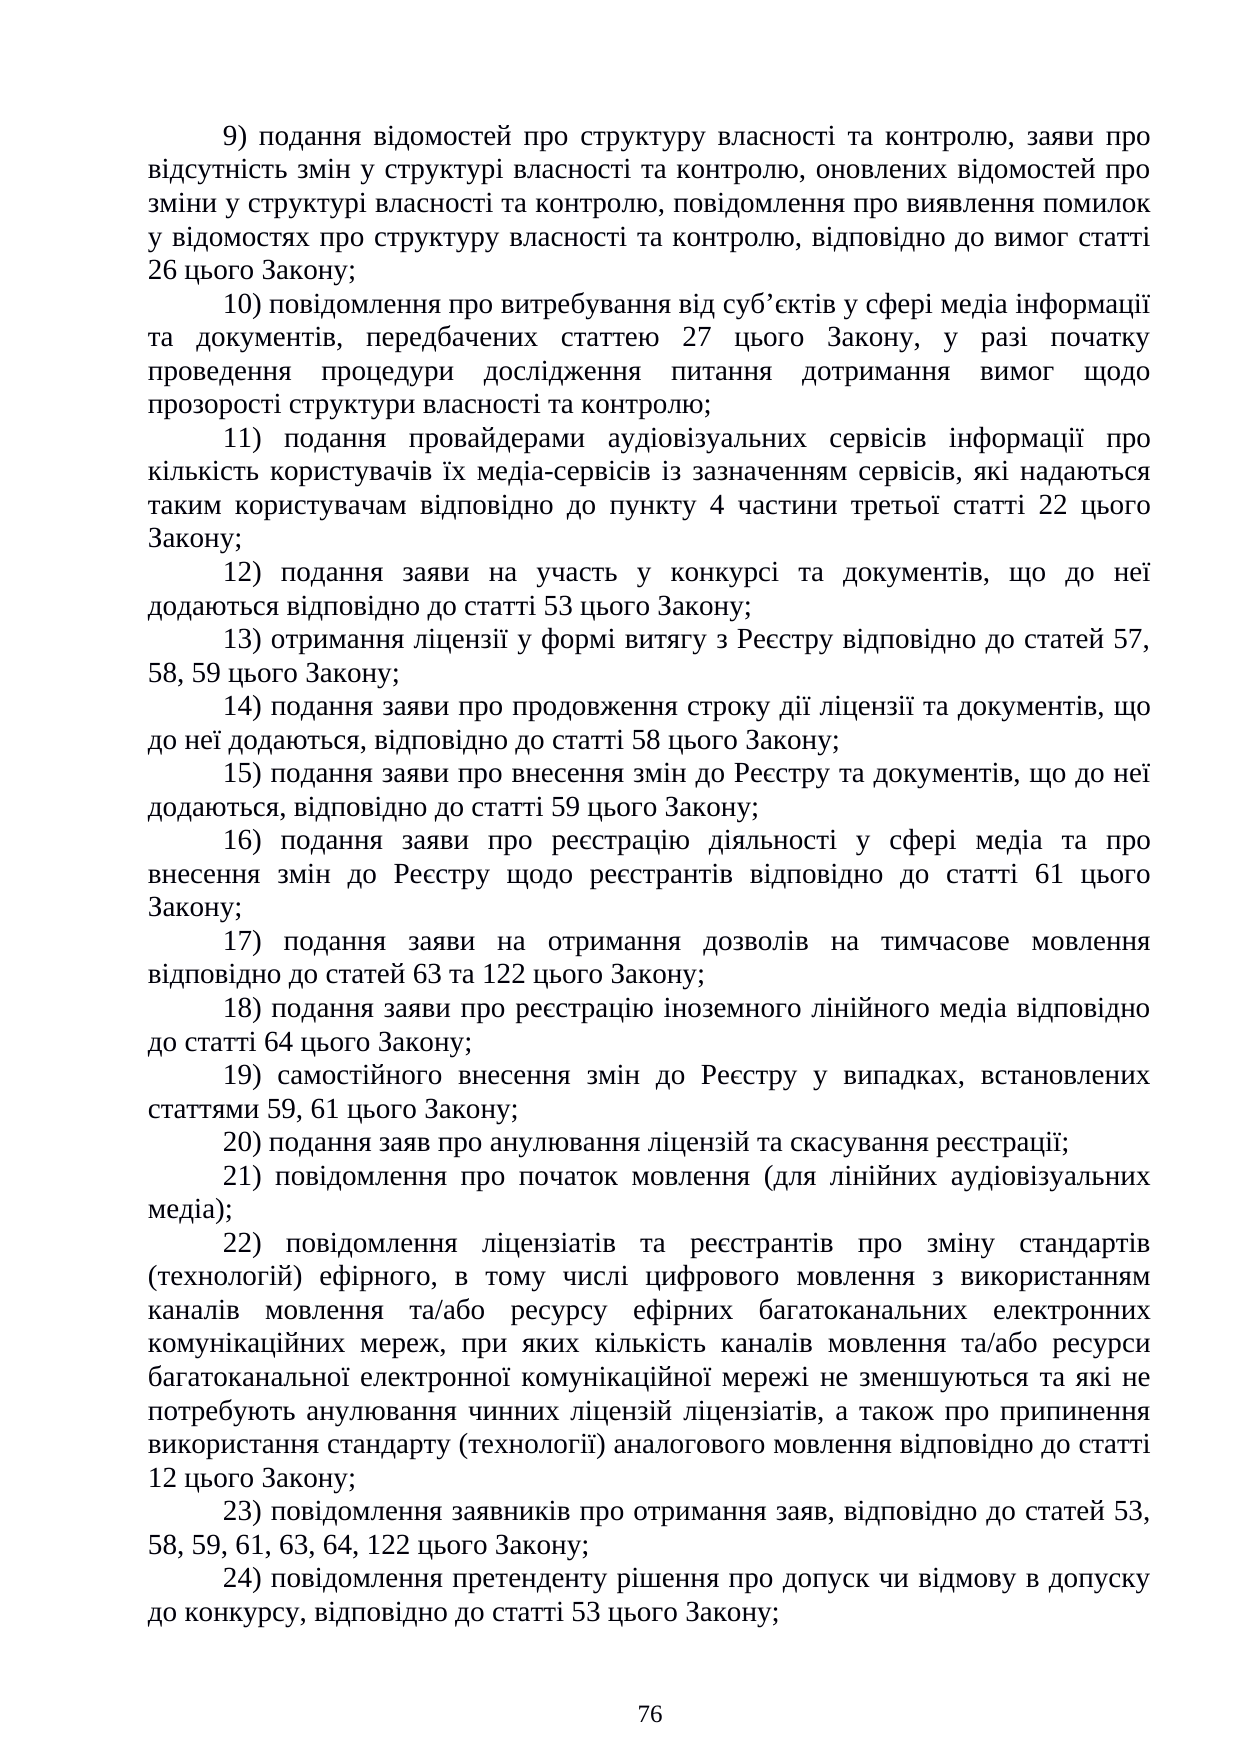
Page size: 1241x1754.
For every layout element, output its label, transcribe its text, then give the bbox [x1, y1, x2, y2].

text 11) подання провайдерами аудіовізуальних сервісів інформації про кількість користувачів їх медіа-сервісів із зазначенням сервісів, які надаються таким користувачам відповідно до пункту 4 частини третьої статті 22 цього Закону; [148, 420, 1152, 554]
text 9) подання відомостей про структуру власності та контролю, заяви про відсутність змін у структурі власності та контролю, оновлених відомостей про зміни у структурі власності та контролю, повідомлення про виявлення помилок у відомостях про структуру власності та контролю, відповідно до вимог статті 26 цього Закону; [148, 118, 1152, 286]
text 18) подання заяви про реєстрацію іноземного лінійного медіа відповідно до статті 64 цього Закону; [148, 990, 1152, 1057]
text 19) самостійного внесення змін до Реєстру у випадках, встановлених статтями 59, 61 цього Закону; [148, 1057, 1152, 1124]
text 17) подання заяви на отримання дозволів на тимчасове мовлення відповідно до статей 63 та 122 цього Закону; [148, 923, 1152, 990]
text 23) повідомлення заявників про отримання заяв, відповідно до статей 53, 58, 59, 61, 63, 64, 122 цього Закону; [148, 1493, 1152, 1560]
text 14) подання заяви про продовження строку дії ліцензії та документів, що до неї додаються, відповідно до статті 58 цього Закону; [148, 688, 1152, 755]
text 21) повідомлення про початок мовлення (для лінійних аудіовізуальних медіа); [148, 1158, 1152, 1225]
text 13) отримання ліцензії у формі витягу з Реєстру відповідно до статей 57, 58, 59 цього Закону; [148, 621, 1152, 688]
text 24) повідомлення претенденту рішення про допуск чи відмову в допуску до конкурсу, відповідно до статті 53 цього Закону; [148, 1560, 1152, 1627]
text 12) подання заяви на участь у конкурсі та документів, що до неї додаються відповідно до статті 53 цього Закону; [148, 554, 1152, 621]
text 15) подання заяви про внесення змін до Реєстру та документів, що до неї додаються, відповідно до статті 59 цього Закону; [148, 755, 1152, 822]
text 10) повідомлення про витребування від суб’єктів у сфері медіа інформації та документів, передбачених статтею 27 цього Закону, у разі початку проведення процедури дослідження питання дотримання вимог щодо прозорості структури власності та контролю; [148, 286, 1152, 420]
text 16) подання заяви про реєстрацію діяльності у сфері медіа та про внесення змін до Реєстру щодо реєстрантів відповідно до статті 61 цього Закону; [148, 822, 1152, 923]
text 20) подання заяв про анулювання ліцензій та скасування реєстрації; [148, 1124, 1152, 1158]
text 22) повідомлення ліцензіатів та реєстрантів про зміну стандартів (технологій) ефірного, в тому числі цифрового мовлення з використанням каналів мовлення та/або ресурсу ефірних багатоканальних електронних комунікаційних мереж, при яких кількість каналів мовлення та/або ресурси багатоканальної електронної комунікаційної мережі не зменшуються та які не потребують анулювання чинних ліцензій ліцензіатів, а також про припинення використання стандарту (технології) аналогового мовлення відповідно до статті 12 цього Закону; [148, 1225, 1152, 1493]
